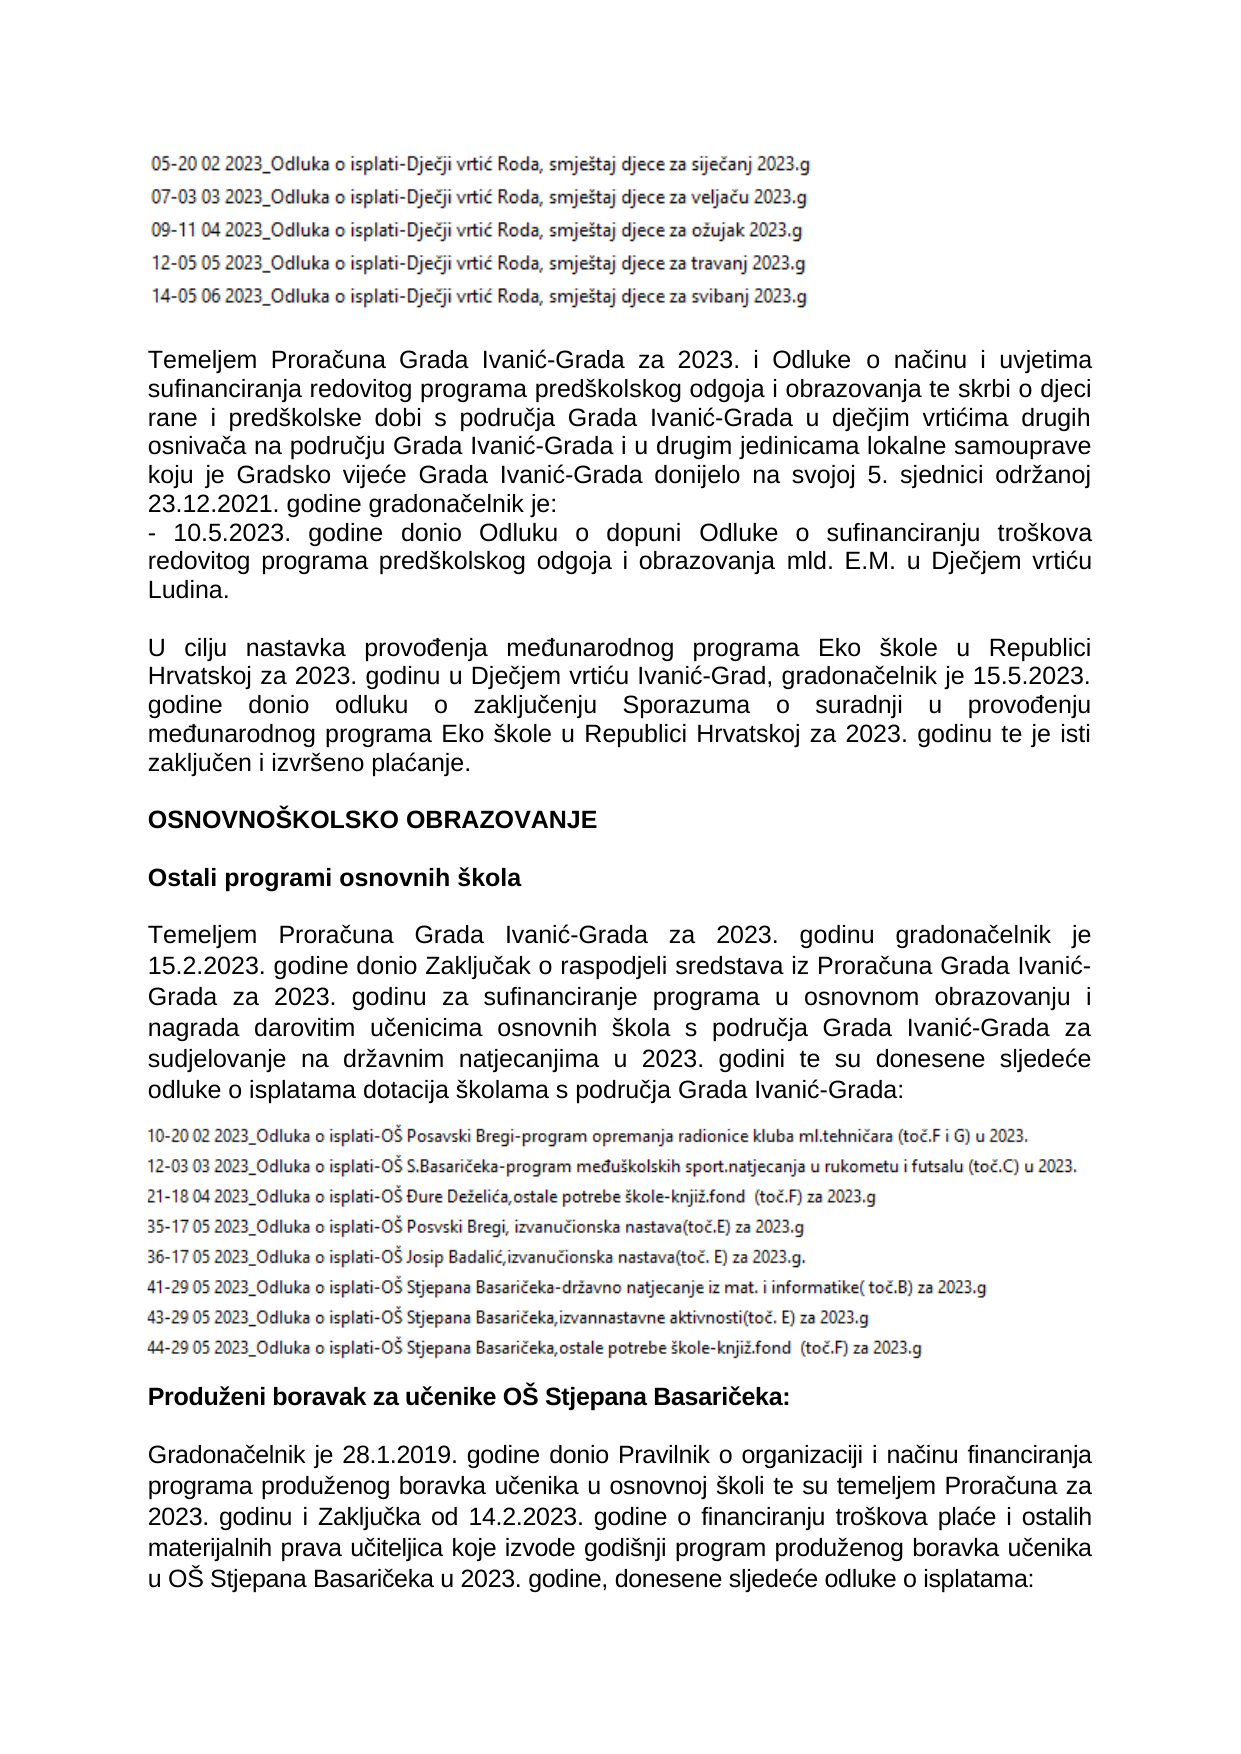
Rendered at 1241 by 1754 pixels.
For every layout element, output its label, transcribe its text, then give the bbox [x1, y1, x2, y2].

text OSNOVNOŠKOLSKO OBRAZOVANJE [148, 805, 1093, 834]
text Temeljem Proračuna Grada Ivanić-Grada za 2023. i Odluke o načinu i uvjetima sufinanciranja redovitog programa predškolskog odgoja i obrazovanja te skrbi o djeci rane i predškolske dobi s područja Grada Ivanić-Grada u dječjim vrtićima drugih osnivača na području Grada Ivanić-Grada i u drugim jedinicama lokalne samouprave koju je Gradsko vijeće Grada Ivanić-Grada donijelo na svojoj 5. sjednici održanoj 23.12.2021. godine gradonačelnik je: [148, 345, 1093, 518]
text Gradonačelnik je 28.1.2019. godine donio Pravilnik o organizaciji i načinu financiranja programa produženog boravka učenika u osnovnoj školi te su temeljem Proračuna za 2023. godinu i Zaključka od 14.2.2023. godine o financiranju troškova plaće i ostalih materijalnih prava učiteljica koje izvode godišnji program produženog boravka učenika u OŠ Stjepana Basaričeka u 2023. godine, donesene sljedeće odluke o isplatama: [148, 1440, 1093, 1593]
picture [147, 147, 845, 317]
text Produženi boravak za učenike OŠ Stjepana Basaričeka: [148, 1382, 1093, 1411]
text U cilju nastavka provođenja međunarodnog programa Eko škole u Republici Hrvatskoj za 2023. godinu u Dječjem vrtiću Ivanić-Grad, gradonačelnik je 15.5.2023. godine donio odluku o zaključenju Sporazuma o suradnji u provođenju međunarodnog programa Eko škole u Republici Hrvatskoj za 2023. godinu te je isti zaključen i izvršeno plaćanje. [148, 633, 1093, 776]
picture [147, 1123, 1093, 1364]
text - 10.5.2023. godine donio Odluku o dopuni Odluke o sufinanciranju troškova redovitog programa predškolskog odgoja i obrazovanja mld. E.M. u Dječjem vrtiću Ludina. [148, 518, 1093, 604]
text Temeljem Proračuna Grada Ivanić-Grada za 2023. godinu gradonačelnik je 15.2.2023. godine donio Zaključak o raspodjeli sredstava iz Proračuna Grada Ivanić-Grada za 2023. godinu za sufinanciranje programa u osnovnom obrazovanju i nagrada darovitim učenicima osnovnih škola s područja Grada Ivanić-Grada za sudjelovanje na državnim natjecanjima u 2023. godini te su donesene sljedeće odluke o isplatama dotacija školama s područja Grada Ivanić-Grada: [148, 920, 1093, 1104]
text Ostali programi osnovnih škola [148, 863, 1093, 891]
